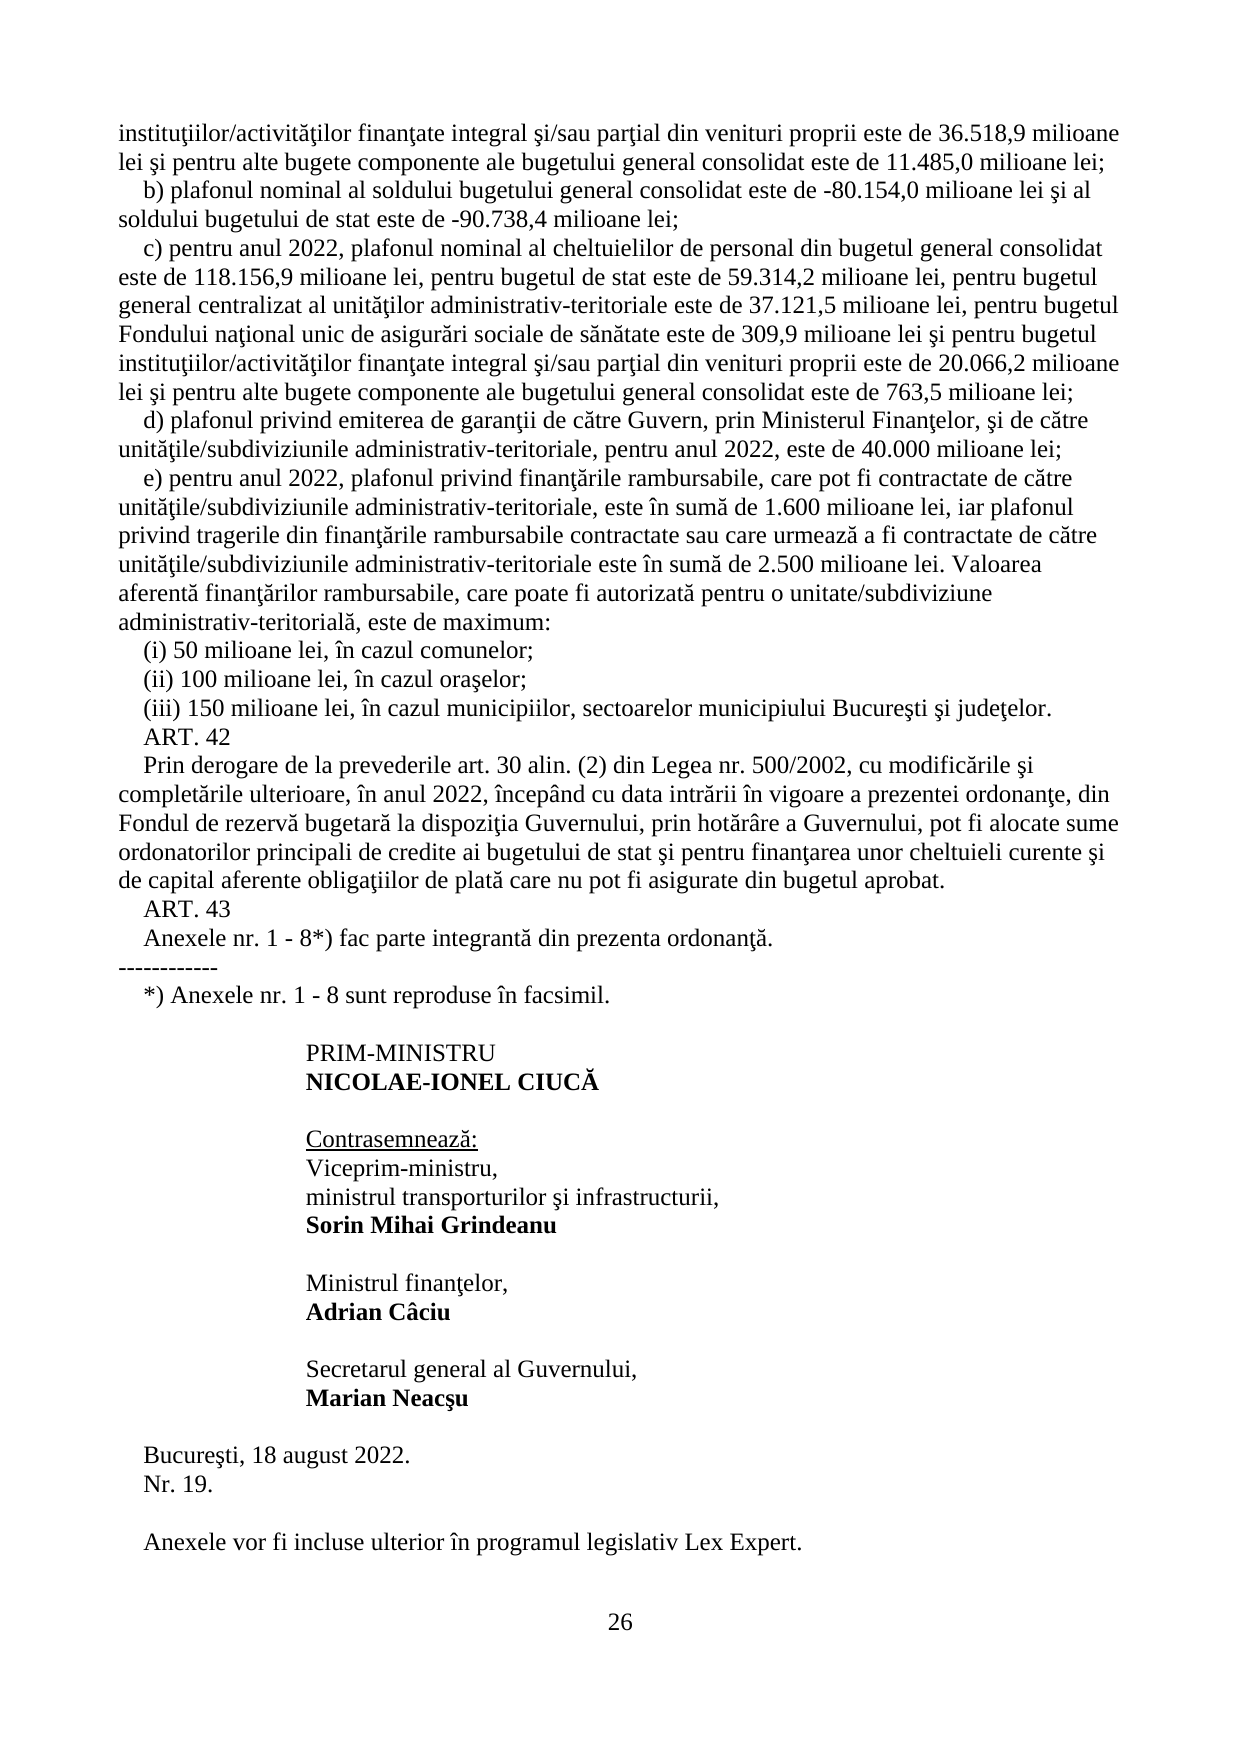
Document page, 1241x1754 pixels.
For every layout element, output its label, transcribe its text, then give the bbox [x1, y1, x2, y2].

text ministrul transporturilor şi infrastructurii, [118, 1182, 1122, 1211]
text (iii) 150 milioane lei, în cazul municipiilor, sectoarelor municipiului Bucureşti şi judeţelor. [118, 693, 1122, 722]
text Bucureşti, 18 august 2022. [118, 1441, 1122, 1469]
text e) pentru anul 2022, plafonul privind finanţările rambursabile, care pot fi contractate de către unităţile/subdiviziunile administrativ-teritoriale, este în sumă de 1.600 milioane lei, iar plafonul privind tragerile din finanţările rambursabile contractate sau care urmează a fi contractate de către unităţile/subdiviziunile administrativ-teritoriale este în sumă de 2.500 milioane lei. Valoarea aferentă finanţărilor rambursabile, care poate fi autorizată pentru o unitate/subdiviziune administrativ-teritorială, este de maximum: [118, 463, 1122, 636]
text Nr. 19. [118, 1469, 1122, 1498]
text (ii) 100 milioane lei, în cazul oraşelor; [118, 664, 1122, 693]
text Anexele vor fi incluse ulterior în programul legislativ Lex Expert. [118, 1527, 1122, 1556]
text *) Anexele nr. 1 - 8 sunt reproduse în facsimil. [118, 981, 1122, 1009]
text Ministrul finanţelor, [118, 1268, 1122, 1297]
text Contrasemnează: [118, 1124, 1122, 1153]
text PRIM-MINISTRU [118, 1038, 1122, 1067]
text Viceprim-ministru, [118, 1153, 1122, 1182]
text ------------ [118, 952, 1122, 981]
text Secretarul general al Guvernului, [118, 1354, 1122, 1383]
text ART. 42 [118, 722, 1122, 751]
text c) pentru anul 2022, plafonul nominal al cheltuielilor de personal din bugetul general consolidat este de 118.156,9 milioane lei, pentru bugetul de stat este de 59.314,2 milioane lei, pentru bugetul general centralizat al unităţilor administrativ-teritoriale este de 37.121,5 milioane lei, pentru bugetul Fondului naţional unic de asigurări sociale de sănătate este de 309,9 milioane lei şi pentru bugetul instituţiilor/activităţilor finanţate integral şi/sau parţial din venituri proprii este de 20.066,2 milioane lei şi pentru alte bugete componente ale bugetului general consolidat este de 763,5 milioane lei; [118, 233, 1122, 406]
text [118, 118, 1122, 176]
text Marian Neacşu [118, 1383, 1122, 1412]
text Adrian Câciu [118, 1297, 1122, 1326]
text NICOLAE-IONEL CIUCĂ [118, 1067, 1122, 1096]
text Prin derogare de la prevederile art. 30 alin. (2) din Legea nr. 500/2002, cu modificările şi completările ulterioare, în anul 2022, începând cu data intrării în vigoare a prezentei ordonanţe, din Fondul de rezervă bugetară la dispoziţia Guvernului, prin hotărâre a Guvernului, pot fi alocate sume ordonatorilor principali de credite ai bugetului de stat şi pentru finanţarea unor cheltuieli curente şi de capital aferente obligaţiilor de plată care nu pot fi asigurate din bugetul aprobat. [118, 751, 1122, 894]
text b) plafonul nominal al soldului bugetului general consolidat este de -80.154,0 milioane lei şi al soldului bugetului de stat este de -90.738,4 milioane lei; [118, 176, 1122, 233]
text ART. 43 [118, 894, 1122, 923]
text Anexele nr. 1 - 8*) fac parte integrantă din prezenta ordonanţă. [118, 923, 1122, 952]
text (i) 50 milioane lei, în cazul comunelor; [118, 636, 1122, 664]
text Sorin Mihai Grindeanu [118, 1211, 1122, 1239]
text d) plafonul privind emiterea de garanţii de către Guvern, prin Ministerul Finanţelor, şi de către unităţile/subdiviziunile administrativ-teritoriale, pentru anul 2022, este de 40.000 milioane lei; [118, 406, 1122, 463]
